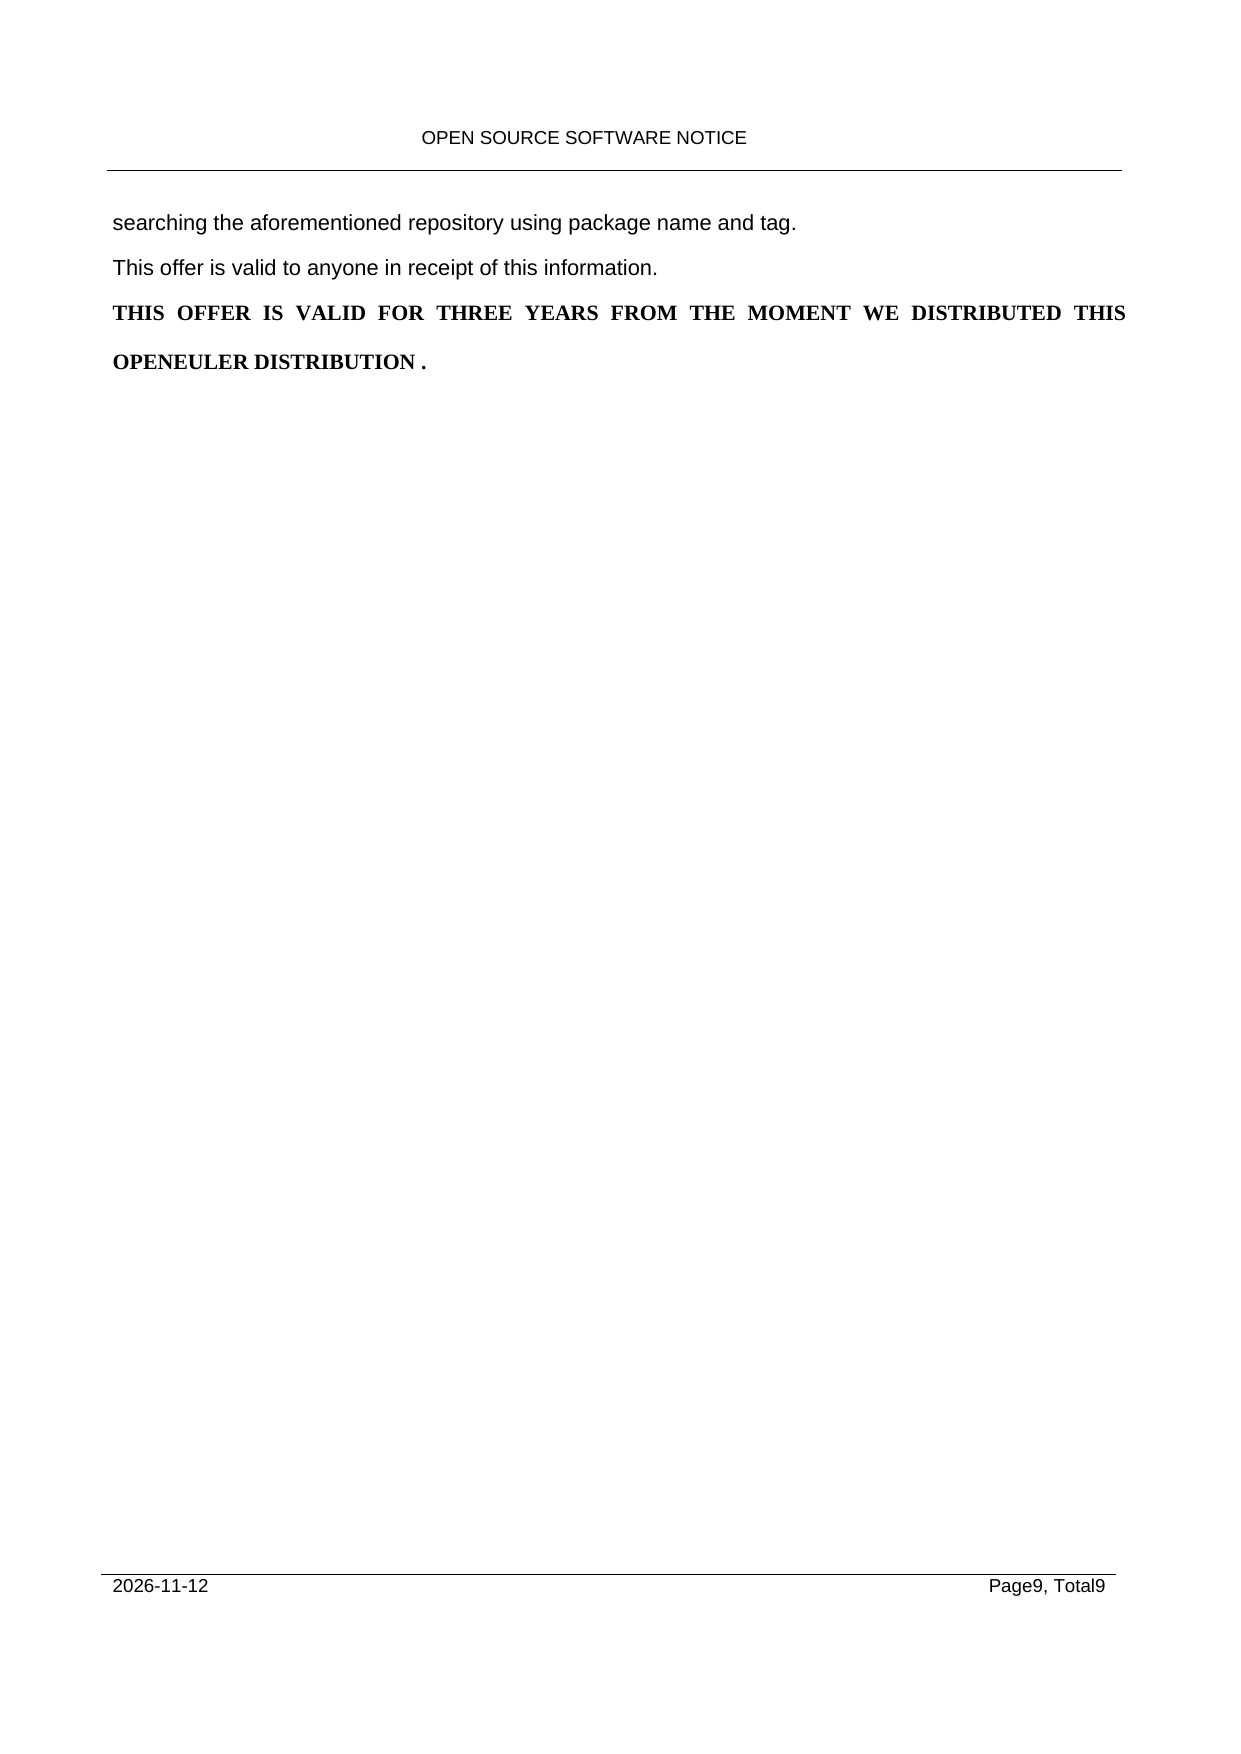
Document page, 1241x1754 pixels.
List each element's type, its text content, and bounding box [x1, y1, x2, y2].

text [112, 206, 1128, 239]
text This offer is valid to anyone in receipt of this information. [112, 251, 1128, 284]
text THIS OFFER IS VALID FOR THREE YEARS FROM THE MOMENT WE DISTRIBUTED THIS OPENEULER DISTRIBUTION . [112, 297, 1128, 378]
